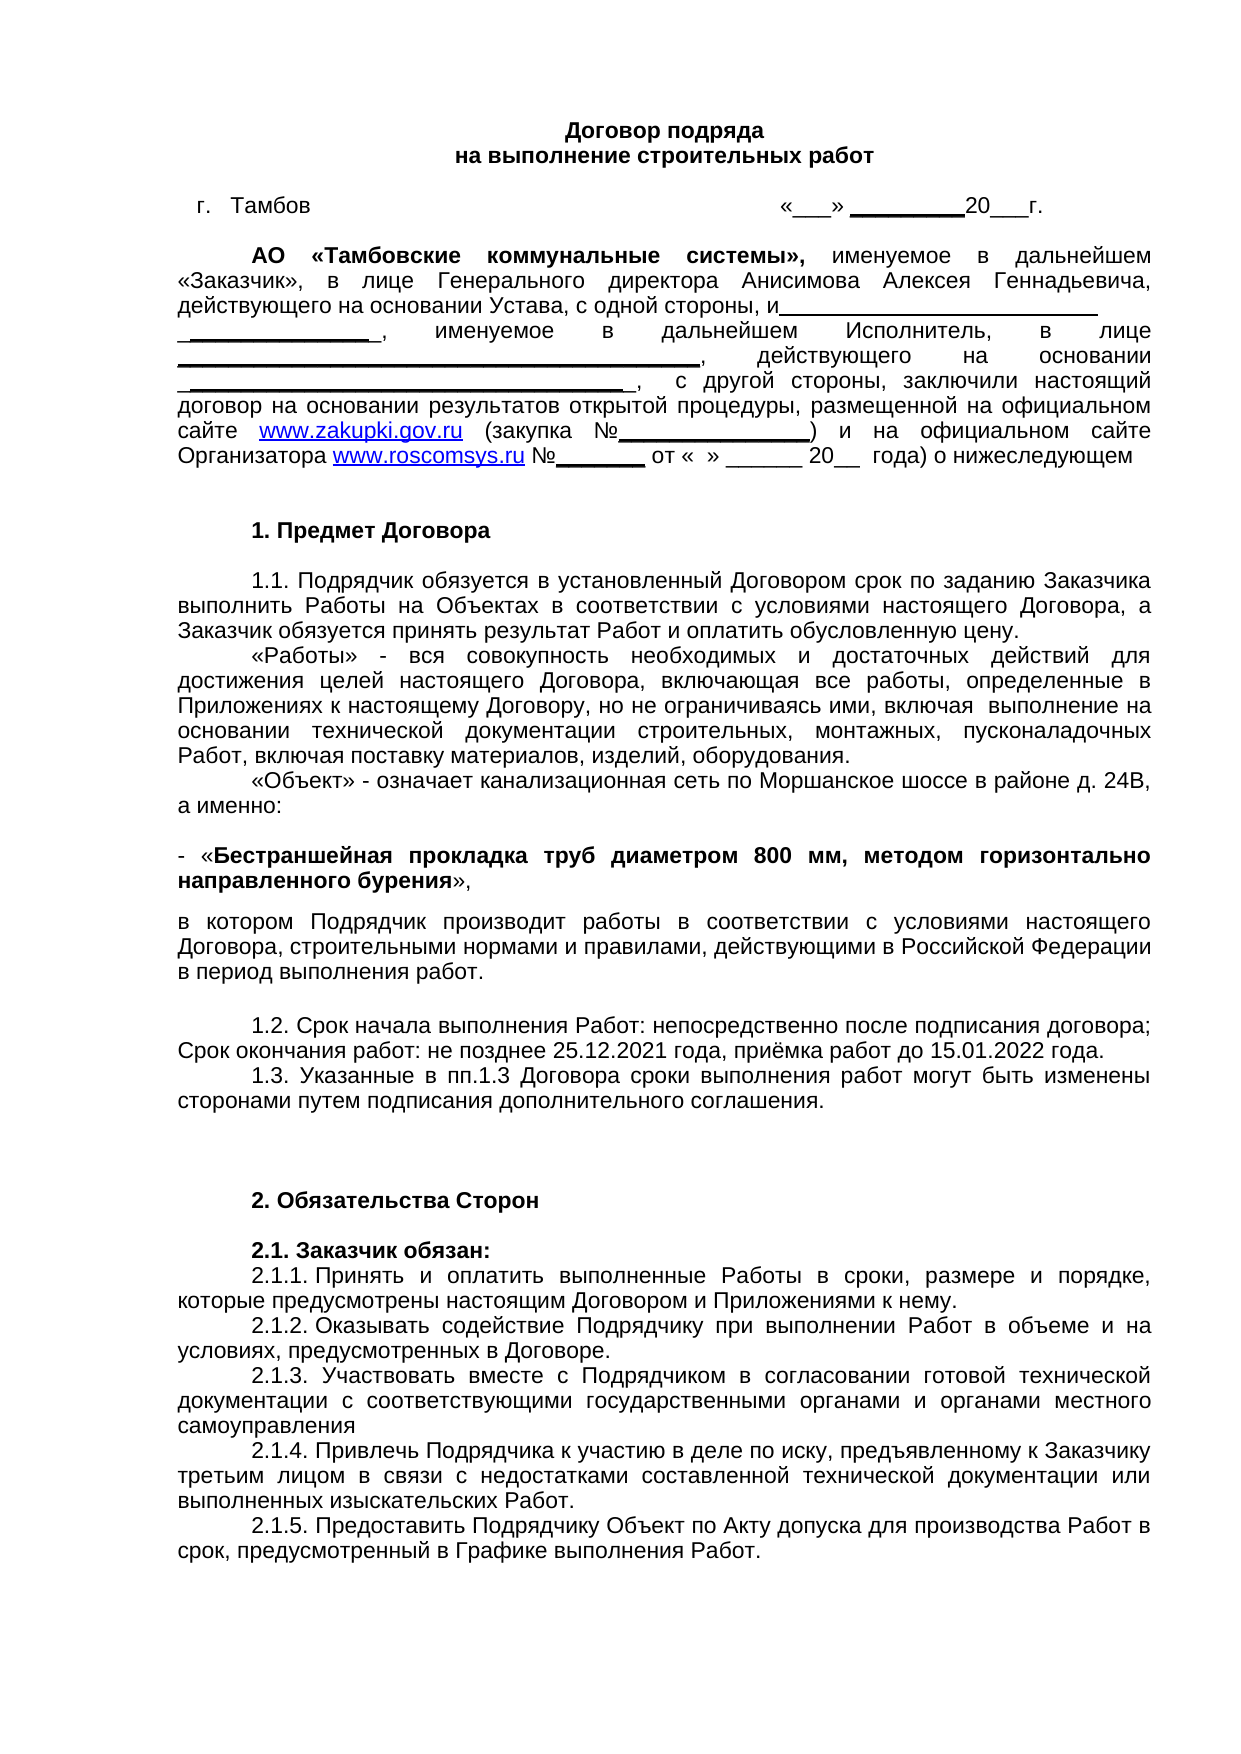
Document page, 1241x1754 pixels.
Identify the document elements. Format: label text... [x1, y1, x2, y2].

text Договор подряда [177, 118, 1152, 143]
text 2.1.2. Оказывать содействие Подрядчику при выполнении Работ в объеме и на условиях, предусмотренных в Договоре. [177, 1314, 1152, 1364]
text 1. Предмет Договора [177, 518, 1152, 543]
text 1.2. Срок начала выполнения Работ: непосредственно после подписания договора; Срок окончания работ: не позднее 25.12.2021 года, приёмка работ до 15.01.2022 года. [177, 1014, 1152, 1064]
text 2.1.5. Предоставить Подрядчику Объект по Акту допуска для производства Работ в срок, предусмотренный в Графике выполнения Работ. [177, 1514, 1152, 1564]
text 2.1.3. Участвовать вместе с Подрядчиком в согласовании готовой технической документации с соответствующими государственными органами и органами местного самоуправления [177, 1364, 1152, 1439]
text г. Тамбов «___» _________20___г. [177, 193, 1152, 218]
text на выполнение строительных работ [177, 143, 1152, 168]
text 2.1.4. Привлечь Подрядчика к участию в деле по иску, предъявленному к Заказчику третьим лицом в связи с недостатками составленной технической документации или выполненных изыскательских Работ. [177, 1439, 1152, 1514]
text ________________, именуемое в дальнейшем Исполнитель, в лице _________________________________________, действующего на основании ____________________________________, с другой стороны, заключили настоящий договор на основании результатов открытой процедуры, размещенной на официальном сайте www.zakupki.gov.ru (закупка №_______________) и на официальном сайте Организатора www.roscomsys.ru №_______ от « » ______ 20__ года) о нижеследующем [177, 318, 1152, 468]
text 2. Обязательства Сторон [177, 1189, 1152, 1214]
text АО «Тамбовские коммунальные системы», именуемое в дальнейшем «Заказчик», в лице Генерального директора Анисимова Алексея Геннадьевича, действующего на основании Устава, с одной стороны, и 8 [177, 243, 1152, 318]
text 1.1. Подрядчик обязуется в установленный Договором срок по заданию Заказчика выполнить Работы на Объектах в соответствии с условиями настоящего Договора, а Заказчик обязуется принять результат Работ и оплатить обусловленную цену. [177, 568, 1152, 643]
text «Работы» - вся совокупность необходимых и достаточных действий для достижения целей настоящего Договора, включающая все работы, определенные в Приложениях к настоящему Договору, но не ограничиваясь ими, включая выполнение на основании технической документации строительных, монтажных, пусконаладочных Работ, включая поставку материалов, изделий, оборудования. [177, 643, 1152, 768]
text 2.1.1. Принять и оплатить выполненные Работы в сроки, размере и порядке, которые предусмотрены настоящим Договором и Приложениями к нему. [177, 1264, 1152, 1314]
text 2.1. Заказчик обязан: [177, 1239, 1152, 1264]
text в котором Подрядчик производит работы в соответствии с условиями настоящего Договора, строительными нормами и правилами, действующими в Российской Федерации в период выполнения работ. [177, 910, 1152, 985]
text 1.3. Указанные в пп.1.3 Договора сроки выполнения работ могут быть изменены сторонами путем подписания дополнительного соглашения. [177, 1064, 1152, 1114]
text - «Бестраншейная прокладка труб диаметром 800 мм, методом горизонтально направленного бурения», [177, 843, 1152, 893]
text «Объект» - означает канализационная сеть по Моршанское шоссе в районе д. 24В, а именно: [177, 768, 1152, 818]
